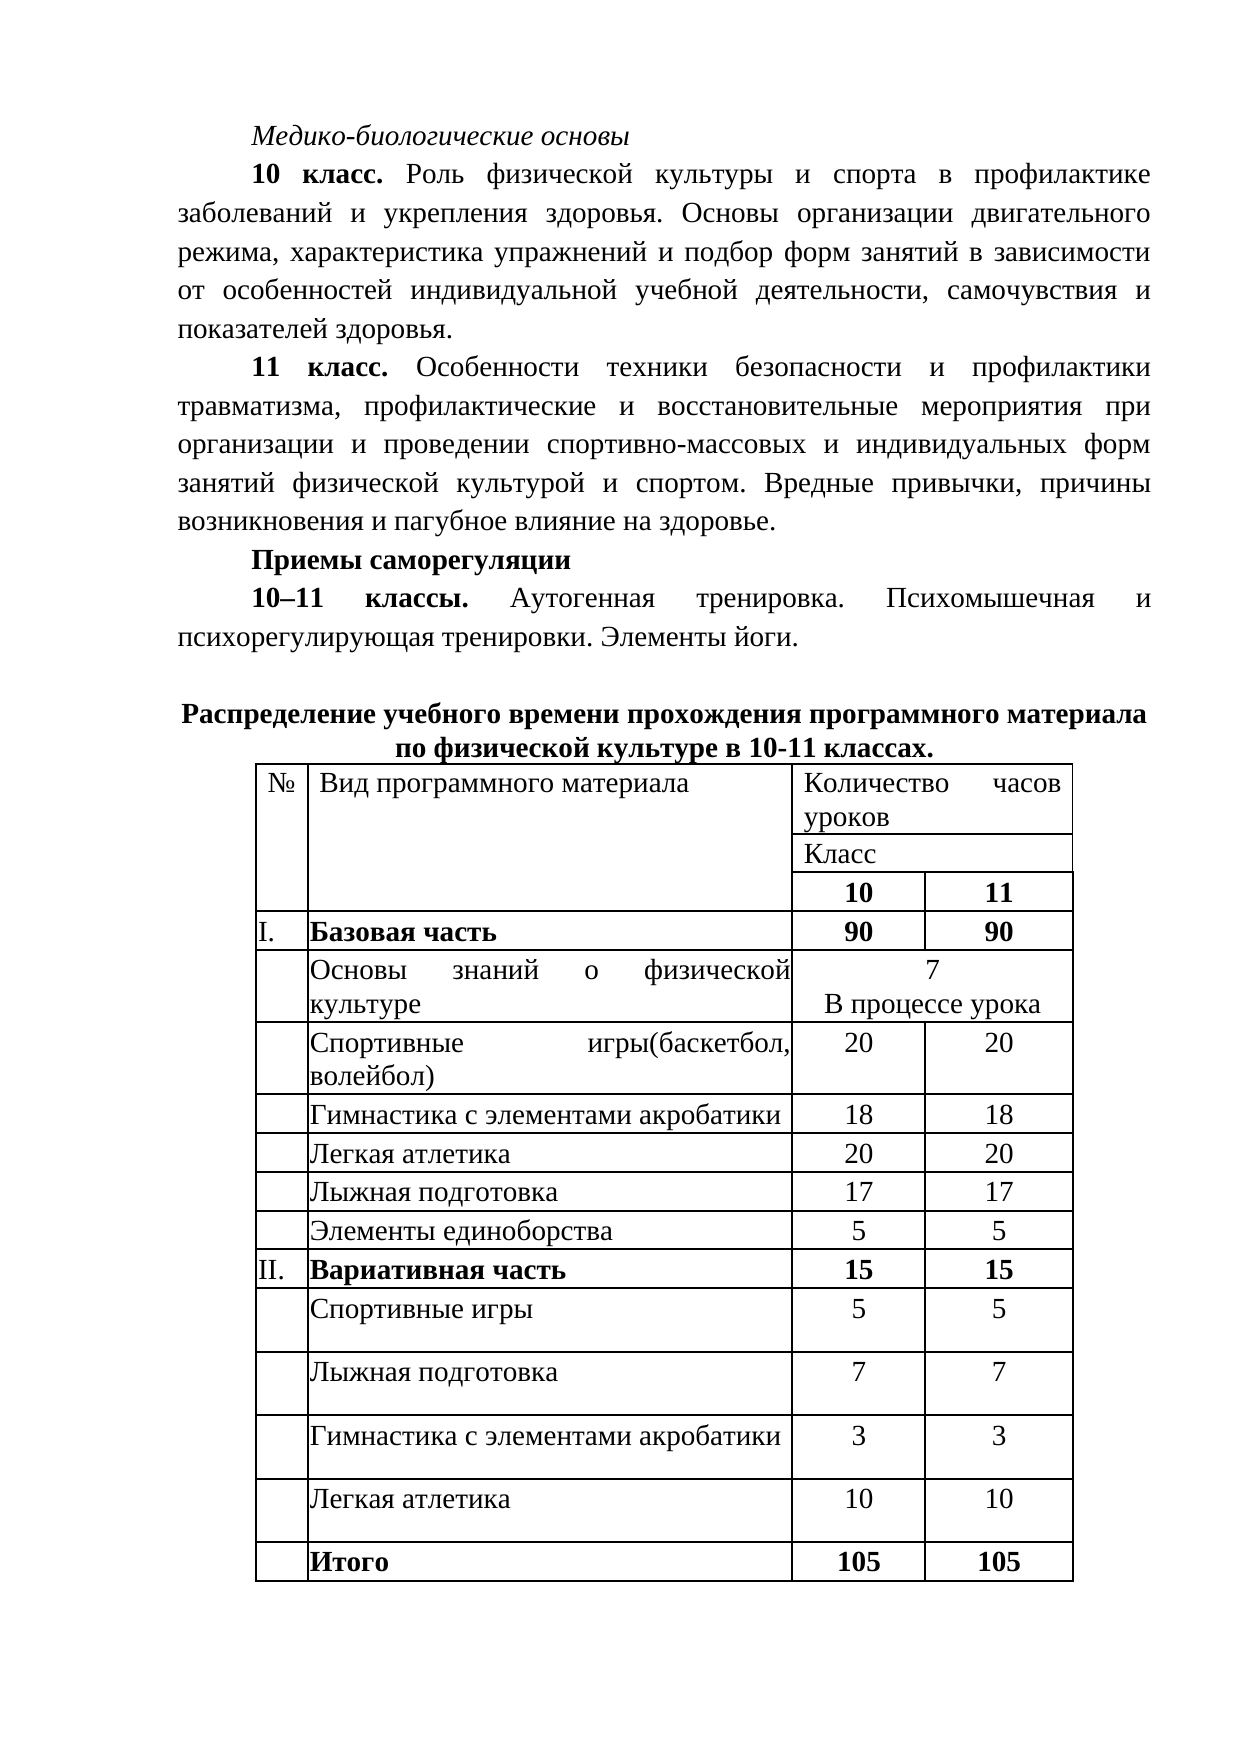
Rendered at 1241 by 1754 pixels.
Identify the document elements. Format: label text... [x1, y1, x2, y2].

table_cell 18 [793, 1095, 924, 1132]
table_cell Лыжная подготовка [309, 1353, 791, 1414]
text Распределение учебного времени прохождения программного материала [177, 696, 1152, 730]
table_cell Легкая атлетика [309, 1480, 791, 1541]
table_cell 11 [926, 873, 1072, 910]
table_cell Спортивные игры [309, 1289, 791, 1351]
table_header Вид программного материала [309, 765, 791, 910]
table_cell Базовая часть [309, 912, 791, 949]
text 10–11 классы. Аутогенная тренировка. Психомышечная и психорегулирующая тренировки. Элементы йоги. [177, 581, 1152, 653]
table_cell 10 [793, 873, 924, 910]
table_cell Основы знаний о физической культуре [309, 951, 791, 1021]
table_cell 20 [793, 1023, 924, 1093]
table_cell 105 [793, 1543, 924, 1579]
table_cell Легкая атлетика [309, 1134, 791, 1171]
table_cell 7 В процессе урока [793, 951, 1072, 1021]
table_cell Лыжная подготовка [309, 1173, 791, 1209]
table_cell 10 [793, 1480, 924, 1541]
table_cell 90 [926, 912, 1072, 949]
table_cell I. [257, 912, 307, 949]
table_cell [257, 1134, 307, 1171]
table_cell 5 [793, 1289, 924, 1351]
table_cell 20 [926, 1134, 1072, 1171]
table_cell Гимнастика с элементами акробатики [309, 1416, 791, 1477]
table_cell 90 [793, 912, 924, 949]
table_cell 3 [926, 1416, 1072, 1477]
table_cell [257, 1289, 307, 1351]
table_cell 7 [926, 1353, 1072, 1414]
table_cell [257, 1480, 307, 1541]
table_header Количество часов уроков [793, 765, 1072, 832]
table_cell Итого [309, 1543, 791, 1579]
table_cell [257, 1023, 307, 1093]
table_cell Элементы единоборства [309, 1212, 791, 1248]
table_cell 5 [926, 1212, 1072, 1248]
table_cell 17 [793, 1173, 924, 1209]
text Медико-биологические основы [177, 118, 1152, 152]
text по физической культуре в 10-11 классах. [177, 730, 1152, 763]
table_cell 5 [793, 1212, 924, 1248]
table_cell [257, 951, 307, 1021]
table_cell 105 [926, 1543, 1072, 1579]
table_cell [257, 1212, 307, 1248]
table_cell 20 [793, 1134, 924, 1171]
table_cell [257, 1173, 307, 1209]
table_cell 5 [926, 1289, 1072, 1351]
table_cell [257, 1416, 307, 1477]
table_cell 3 [793, 1416, 924, 1477]
table_cell 7 [793, 1353, 924, 1414]
table_cell Вариативная часть [309, 1250, 791, 1287]
text 11 класс. Особенности техники безопасности и профилактики травматизма, профилактические и восстановительные мероприятия при организации и проведении спортивно-массовых и индивидуальных форм занятий физической культурой и спортом. Вредные привычки, причины возникновения и пагубное влияние на здоровье. [177, 349, 1152, 537]
table_cell 10 [926, 1480, 1072, 1541]
table_cell [257, 1543, 307, 1579]
table_header № [257, 765, 307, 910]
table_cell 20 [926, 1023, 1072, 1093]
table_cell [257, 1095, 307, 1132]
table_cell 15 [926, 1250, 1072, 1287]
table_cell Гимнастика с элементами акробатики [309, 1095, 791, 1132]
text Приемы саморегуляции [177, 542, 1152, 576]
table_cell Класс [793, 835, 1072, 871]
table_cell Спортивные игры(баскетбол, волейбол) [309, 1023, 791, 1093]
table_cell [257, 1353, 307, 1414]
table_cell 15 [793, 1250, 924, 1287]
table_cell II. [257, 1250, 307, 1287]
table_cell 18 [926, 1095, 1072, 1132]
text 10 класс. Роль физической культуры и спорта в профилактике заболеваний и укрепления здоровья. Основы организации двигательного режима, характеристика упражнений и подбор форм занятий в зависимости от особенностей индивидуальной учебной деятельности, самочувствия и показателей здоровья. [177, 157, 1152, 344]
table_cell 17 [926, 1173, 1072, 1209]
